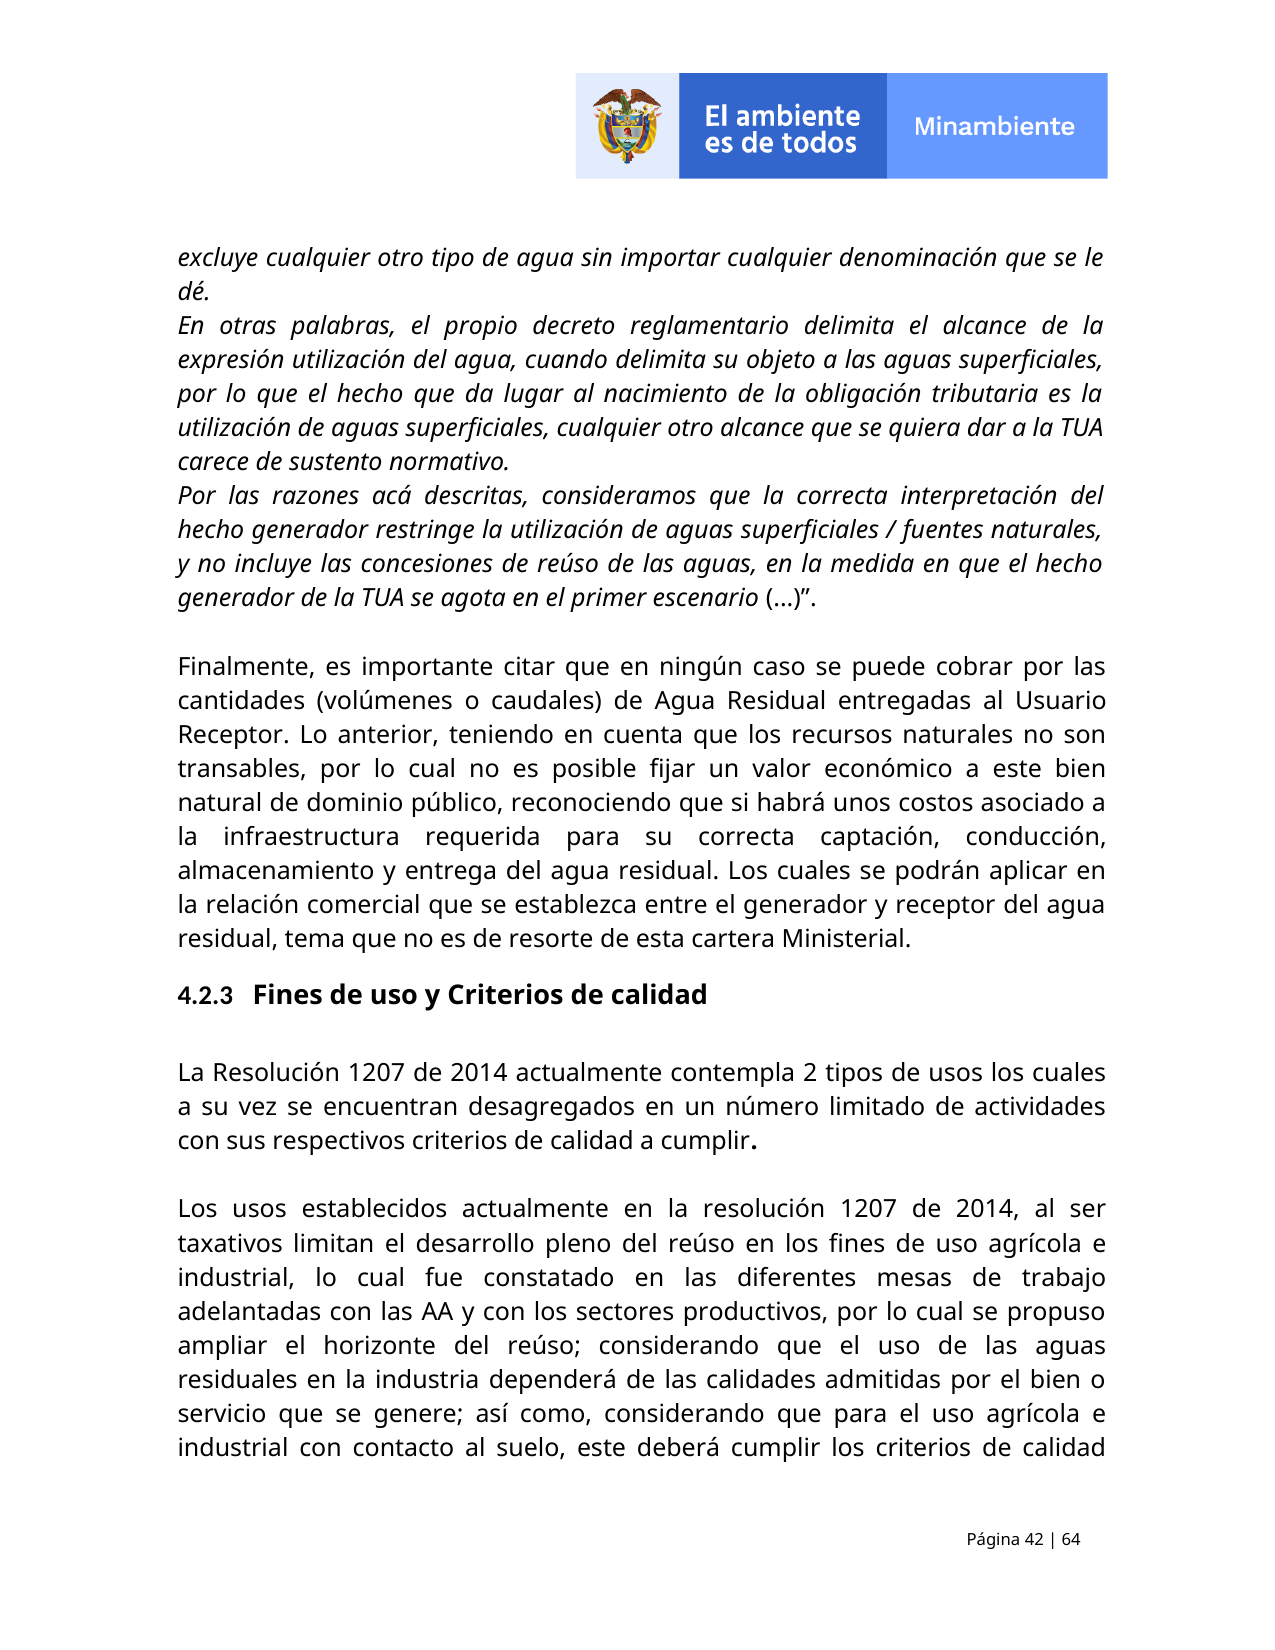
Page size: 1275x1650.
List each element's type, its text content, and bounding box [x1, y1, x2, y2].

text En otras palabras, el propio decreto reglamentario delimita el alcance de la expresión utilización del agua, cuando delimita su objeto a las aguas superficiales, por lo que el hecho que da lugar al nacimiento de la obligación tributaria es la utilización de aguas superficiales, cualquier otro alcance que se quiera dar a la TUA carece de sustento normativo. [177, 308, 1107, 478]
text La Resolución 1207 de 2014 actualmente contempla 2 tipos de usos los cuales a su vez se encuentran desagregados en un número limitado de actividades con sus respectivos criterios de calidad a cumplir. [177, 1055, 1107, 1157]
subtitle Fines de uso y Criterios de calidad [177, 976, 1107, 1012]
picture [575, 73, 1108, 179]
text Finalmente, es importante citar que en ningún caso se puede cobrar por las cantidades (volúmenes o caudales) de Agua Residual entregadas al Usuario Receptor. Lo anterior, teniendo en cuenta que los recursos naturales no son transables, por lo cual no es posible fijar un valor económico a este bien natural de dominio público, reconociendo que si habrá unos costos asociado a la infraestructura requerida para su correcta captación, conducción, almacenamiento y entrega del agua residual. Los cuales se podrán aplicar en la relación comercial que se establezca entre el generador y receptor del agua residual, tema que no es de resorte de esta cartera Ministerial. [177, 648, 1107, 955]
text Por las razones acá descritas, consideramos que la correcta interpretación del hecho generador restringe la utilización de aguas superficiales / fuentes naturales, y no incluye las concesiones de reúso de las aguas, en la medida en que el hecho generador de la TUA se agota en el primer escenario (...)”. [177, 478, 1107, 614]
